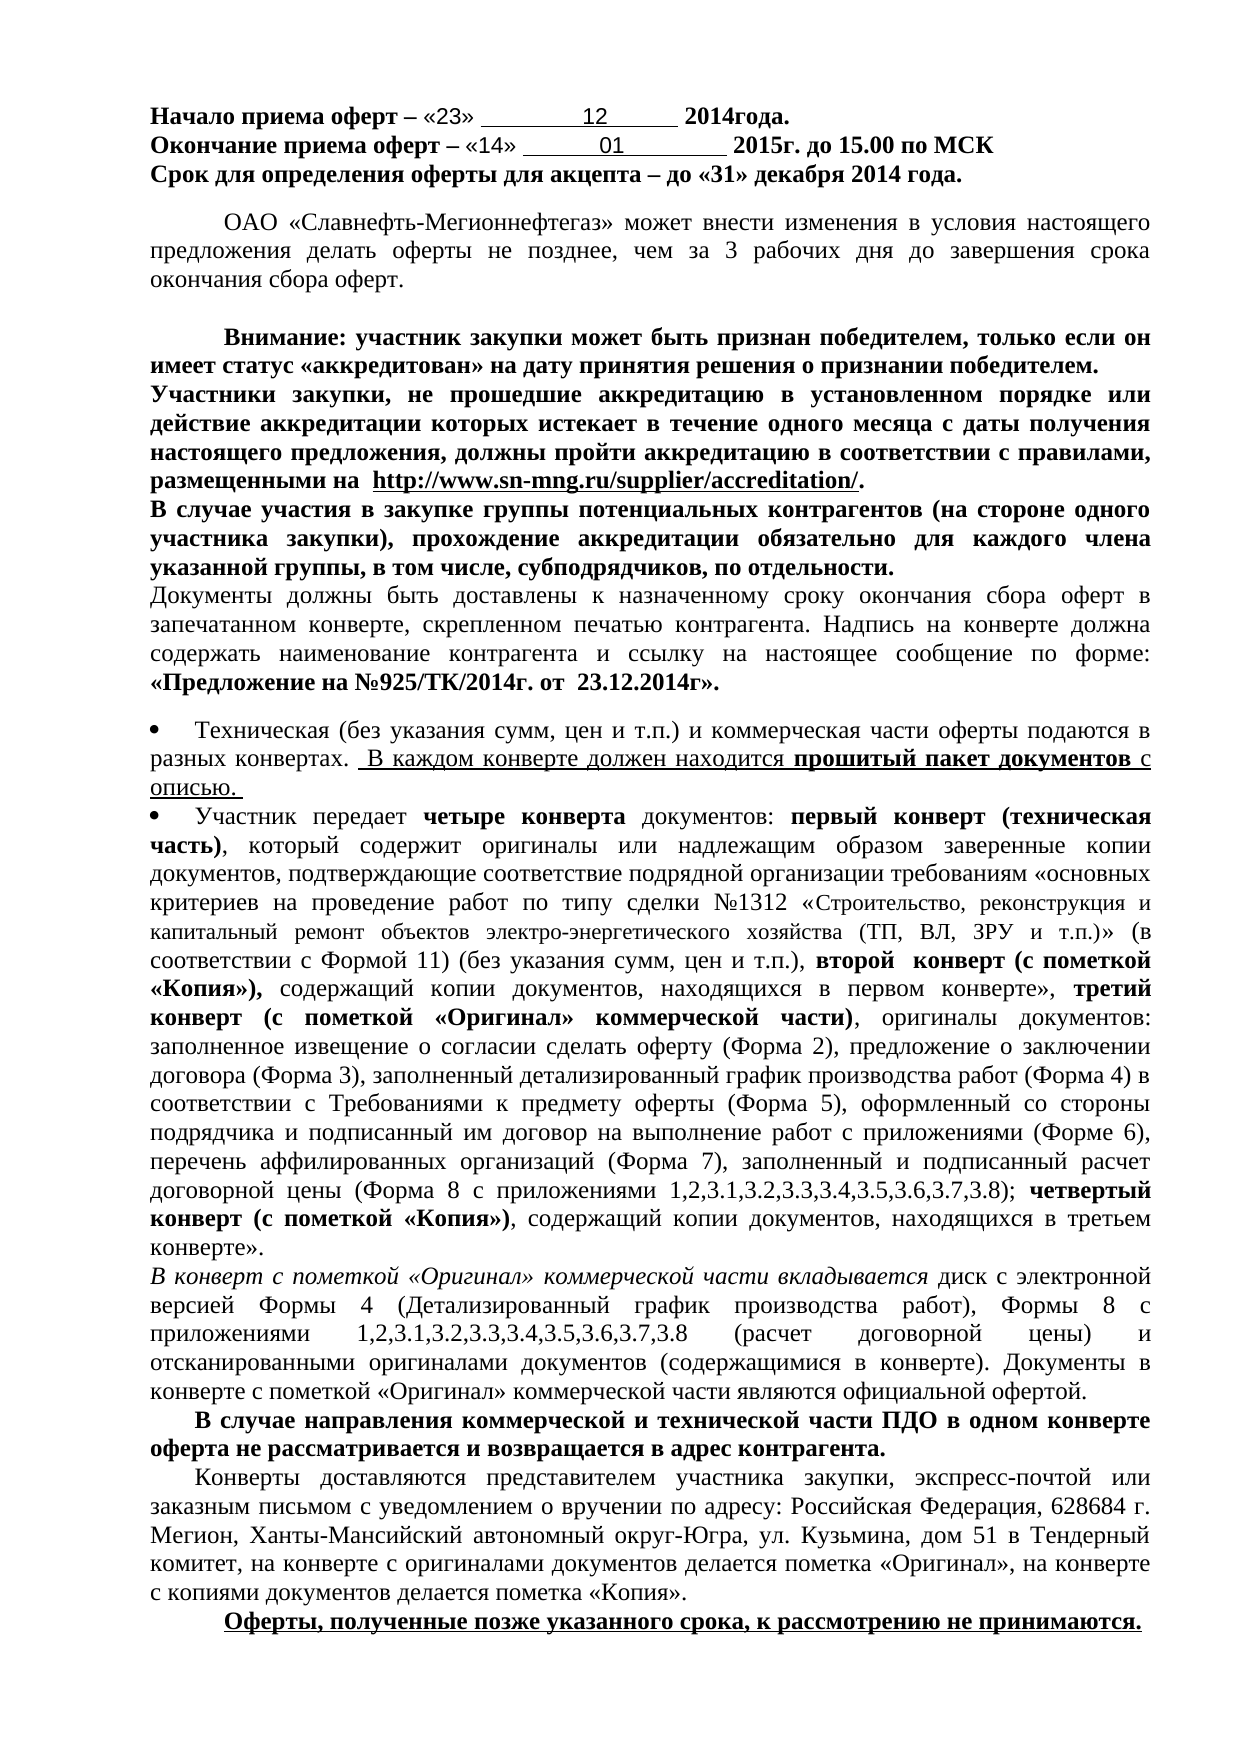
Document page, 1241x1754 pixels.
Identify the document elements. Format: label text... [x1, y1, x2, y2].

text В случае участия в закупке группы потенциальных контрагентов (на стороне одного участника закупки), прохождение аккредитации обязательно для каждого члена указанной группы, в том числе, субподрядчиков, по отдельности. [150, 494, 1152, 581]
text Оферты, полученные позже указанного срока, к рассмотрению не принимаются. [150, 1606, 1152, 1635]
list Конверты доставляются представителем участника закупки, экспресс-почтой или заказным письмом с уведомлением о вручении по адресу: Российская Федерация, 628684 г. Мегион, Ханты-Мансийский автономный округ-Югра, ул. Кузьмина, дом 51 в Тендерный комитет, на конверте с оригиналами документов делается пометка «Оригинал», на конверте с копиями документов делается пометка «Копия». [150, 1462, 1152, 1606]
list В случае направления коммерческой и технической части ПДО в одном конверте оферта не рассматривается и возвращается в адрес контрагента. [150, 1405, 1152, 1462]
text Окончание приема оферт – «14» 01 2015г. до 15.00 по МСК [150, 130, 1152, 159]
text Срок для определения оферты для акцепта – до «31» декабря 2014 года. [150, 159, 1152, 188]
text Документы должны быть доставлены к назначенному сроку окончания сбора оферт в запечатанном конверте, скрепленном печатью контрагента. Надпись на конверте должна содержать наименование контрагента и ссылку на настоящее сообщение по форме: «Предложение на №925/ТК/2014г. от 23.12.2014г». [150, 581, 1152, 696]
text Участники закупки, не прошедшие аккредитацию в установленном порядке или действие аккредитации которых истекает в течение одного месяца с даты получения настоящего предложения, должны пройти аккредитацию в соответствии с правилами, размещенными на http://www.sn-mng.ru/supplier/accreditation/. [150, 379, 1152, 494]
text Внимание: участник закупки может быть признан победителем, только если он имеет статус «аккредитован» на дату принятия решения о признании победителем. [150, 322, 1152, 379]
list В конверт с пометкой «Оригинал» коммерческой части вкладывается диск с электронной версией Формы 4 (Детализированный график производства работ), Формы 8 с приложениями 1,2,3.1,3.2,3.3,3.4,3.5,3.6,3.7,3.8 (расчет договорной цены) и отсканированными оригиналами документов (содержащимися в конверте). Документы в конверте с пометкой «Оригинал» коммерческой части являются официальной офертой. [150, 1261, 1152, 1405]
list Техническая (без указания сумм, цен и т.п.) и коммерческая части оферты подаются в разных конвертах. В каждом конверте должен находится прошитый пакет документов с описью. [150, 715, 1152, 801]
text ОАО «Славнефть-Мегионнефтегаз» может внести изменения в условия настоящего предложения делать оферты не позднее, чем за 3 рабочих дня до завершения срока окончания сбора оферт. [150, 207, 1152, 293]
list Участник передает четыре конверта документов: первый конверт (техническая часть), который содержит оригиналы или надлежащим образом заверенные копии документов, подтверждающие соответствие подрядной организации требованиям «основных критериев на проведение работ по типу сделки №1312 «Строительство, реконструкция и капитальный ремонт объектов электро-энергетического хозяйства (ТП, ВЛ, ЗРУ и т.п.)» (в соответствии с Формой 11) (без указания сумм, цен и т.п.), второй конверт (с пометкой «Копия»), содержащий копии документов, находящихся в первом конверте», третий конверт (с пометкой «Оригинал» коммерческой части), оригиналы документов: заполненное извещение о согласии сделать оферту (Форма 2), предложение о заключении договора (Форма 3), заполненный детализированный график производства работ (Форма 4) в соответствии с Требованиями к предмету оферты (Форма 5), оформленный со стороны подрядчика и подписанный им договор на выполнение работ с приложениями (Форме 6), перечень аффилированных организаций (Форма 7), заполненный и подписанный расчет договорной цены (Форма 8 с приложениями 1,2,3.1,3.2,3.3,3.4,3.5,3.6,3.7,3.8); четвертый конверт (с пометкой «Копия»), содержащий копии документов, находящихся в третьем конверте». [150, 801, 1152, 1261]
text Начало приема оферт – «23» 12 2014года. [150, 101, 1152, 130]
